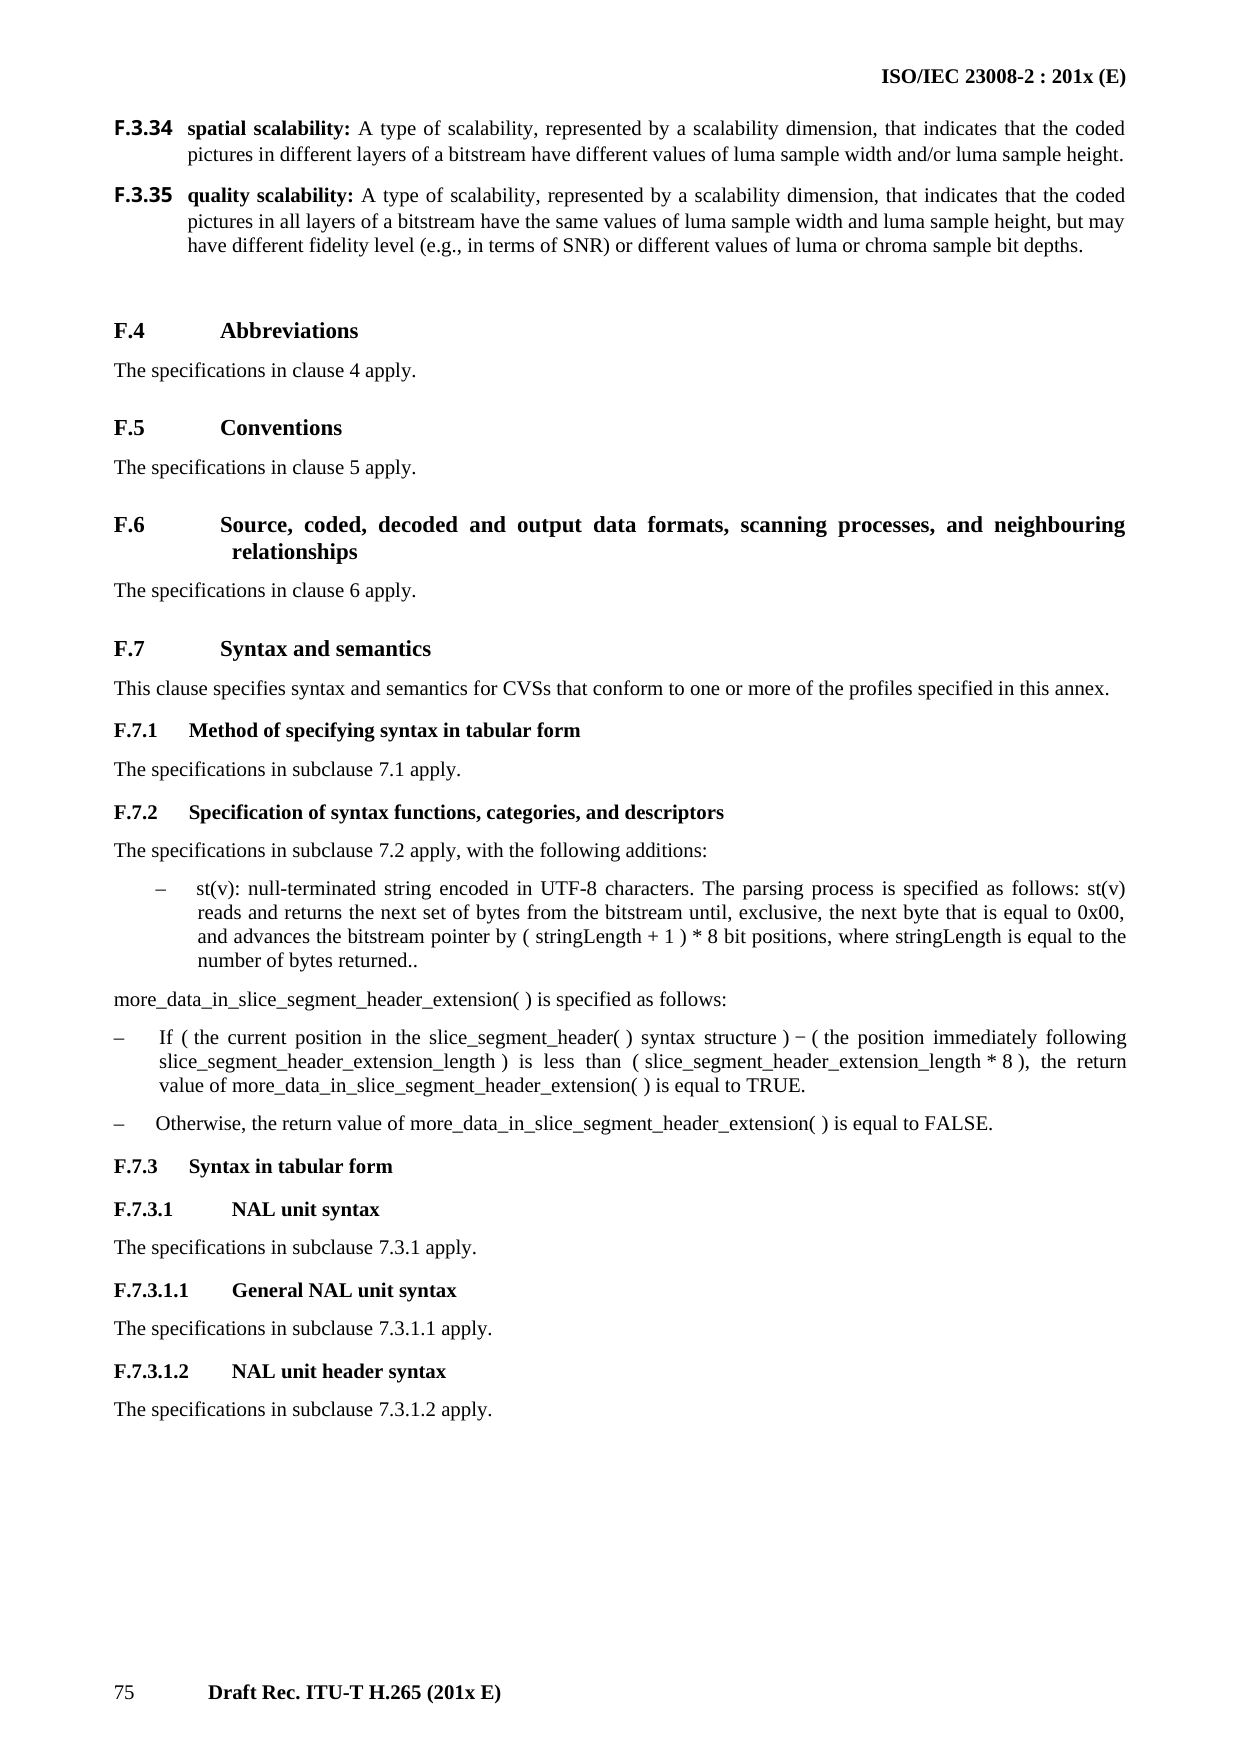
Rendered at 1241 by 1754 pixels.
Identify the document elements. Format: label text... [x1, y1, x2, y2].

list Method of specifying syntax in tabular form [113, 718, 1127, 742]
list spatial scalability: A type of scalability, represented by a scalability dimension, that indicates that the coded pictures in different layers of a bitstream have different values of luma sample width and/or luma sample height. [113, 113, 1127, 166]
text The specifications in clause 6 apply. [113, 578, 1127, 602]
list General NAL unit syntax [113, 1278, 1127, 1302]
text – Otherwise, the return value of more_data_in_slice_segment_header_extension( ) is equal to FALSE. [113, 1111, 1127, 1135]
list Source, coded, decoded and output data formats, scanning processes, and neighbouring relationships [113, 511, 1127, 564]
list NAL unit header syntax [113, 1359, 1127, 1383]
list Syntax in tabular form [113, 1154, 1127, 1178]
list NAL unit syntax [113, 1197, 1127, 1221]
text – st(v): null-terminated string encoded in UTF-8 characters. The parsing process is specified as follows: st(v) reads and returns the next set of bytes from the bitstream until, exclusive, the next byte that is equal to 0x00, and advances the bitstream pointer by ( stringLength + 1 ) * 8 bit positions, where stringLength is equal to the number of bytes returned.. [155, 876, 1127, 972]
list Specification of syntax functions, categories, and descriptors [113, 799, 1127, 824]
text The specifications in clause 5 apply. [113, 455, 1127, 479]
text The specifications in subclause 7.1 apply. [113, 757, 1127, 781]
text more_data_in_slice_segment_header_extension( ) is specified as follows: [113, 986, 1127, 1011]
list Syntax and semantics [113, 635, 1127, 661]
text – If ( the current position in the slice_segment_header( ) syntax structure ) − ( the position immediately following slice_segment_header_extension_length ) is less than ( slice_segment_header_extension_length * 8 ), the return value of more_data_in_slice_segment_header_extension( ) is equal to TRUE. [113, 1025, 1127, 1097]
text The specifications in subclause 7.3.1.2 apply. [113, 1397, 1127, 1421]
text The specifications in subclause 7.3.1 apply. [113, 1235, 1127, 1259]
text The specifications in subclause 7.2 apply, with the following additions: [113, 838, 1127, 862]
text The specifications in clause 4 apply. [113, 358, 1127, 382]
list Abbreviations [113, 317, 1127, 343]
text The specifications in subclause 7.3.1.1 apply. [113, 1316, 1127, 1340]
text This clause specifies syntax and semantics for CVSs that conform to one or more of the profiles specified in this annex. [113, 676, 1127, 699]
list Conventions [113, 414, 1127, 441]
list quality scalability: A type of scalability, represented by a scalability dimension, that indicates that the coded pictures in all layers of a bitstream have the same values of luma sample width and luma sample height, but may have different fidelity level (e.g., in terms of SNR) or different values of luma or chroma sample bit depths. [113, 180, 1127, 257]
